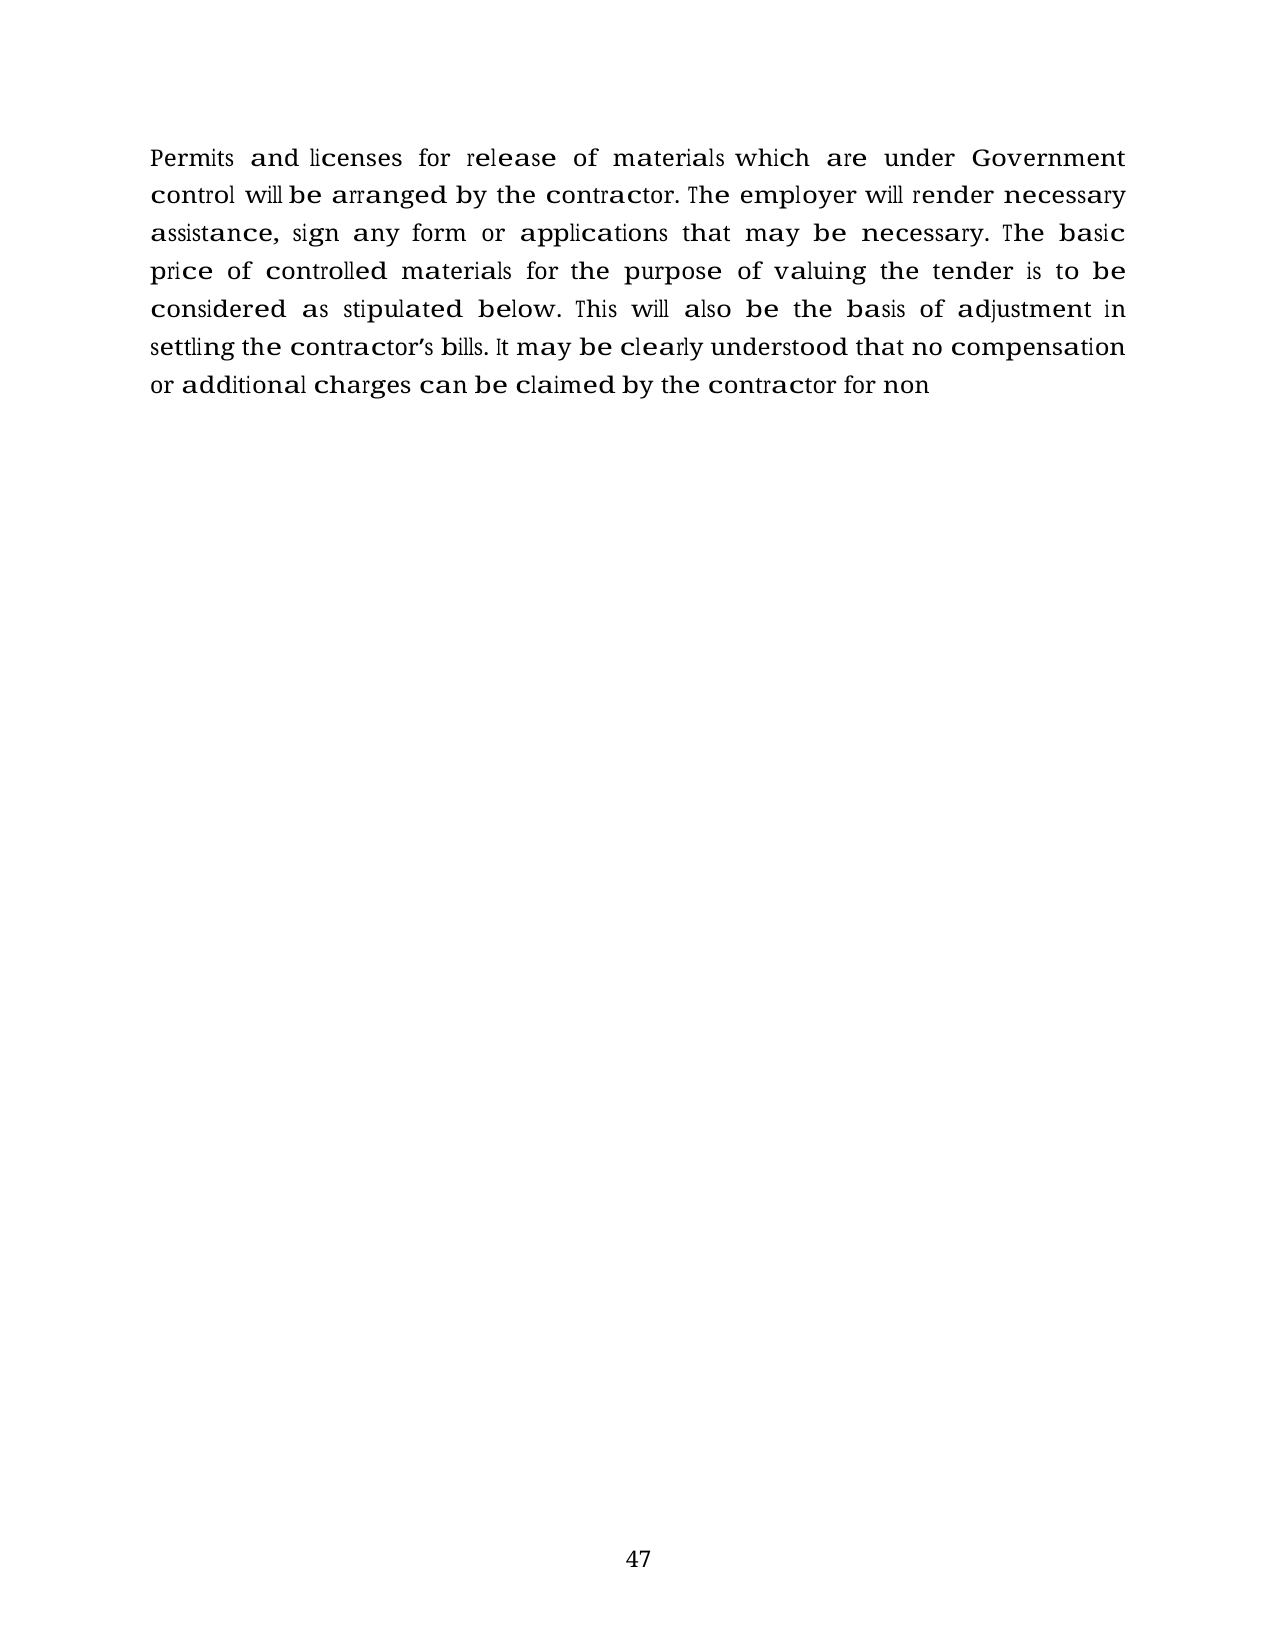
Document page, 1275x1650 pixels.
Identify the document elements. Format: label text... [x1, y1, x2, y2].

text Permits and licenses for release of materials which are under Government control will be arranged by the contractor. The employer will render necessary assistance, sign any form or applications that may be necessary. The basic price of controlled materials for the purpose of valuing the tender is to be considered as stipulated below. This will also be the basis of adjustment in settling the contractor’s bills. It may be clearly understood that no compensation or additional charges can be claimed by the contractor for non [150, 142, 1126, 400]
